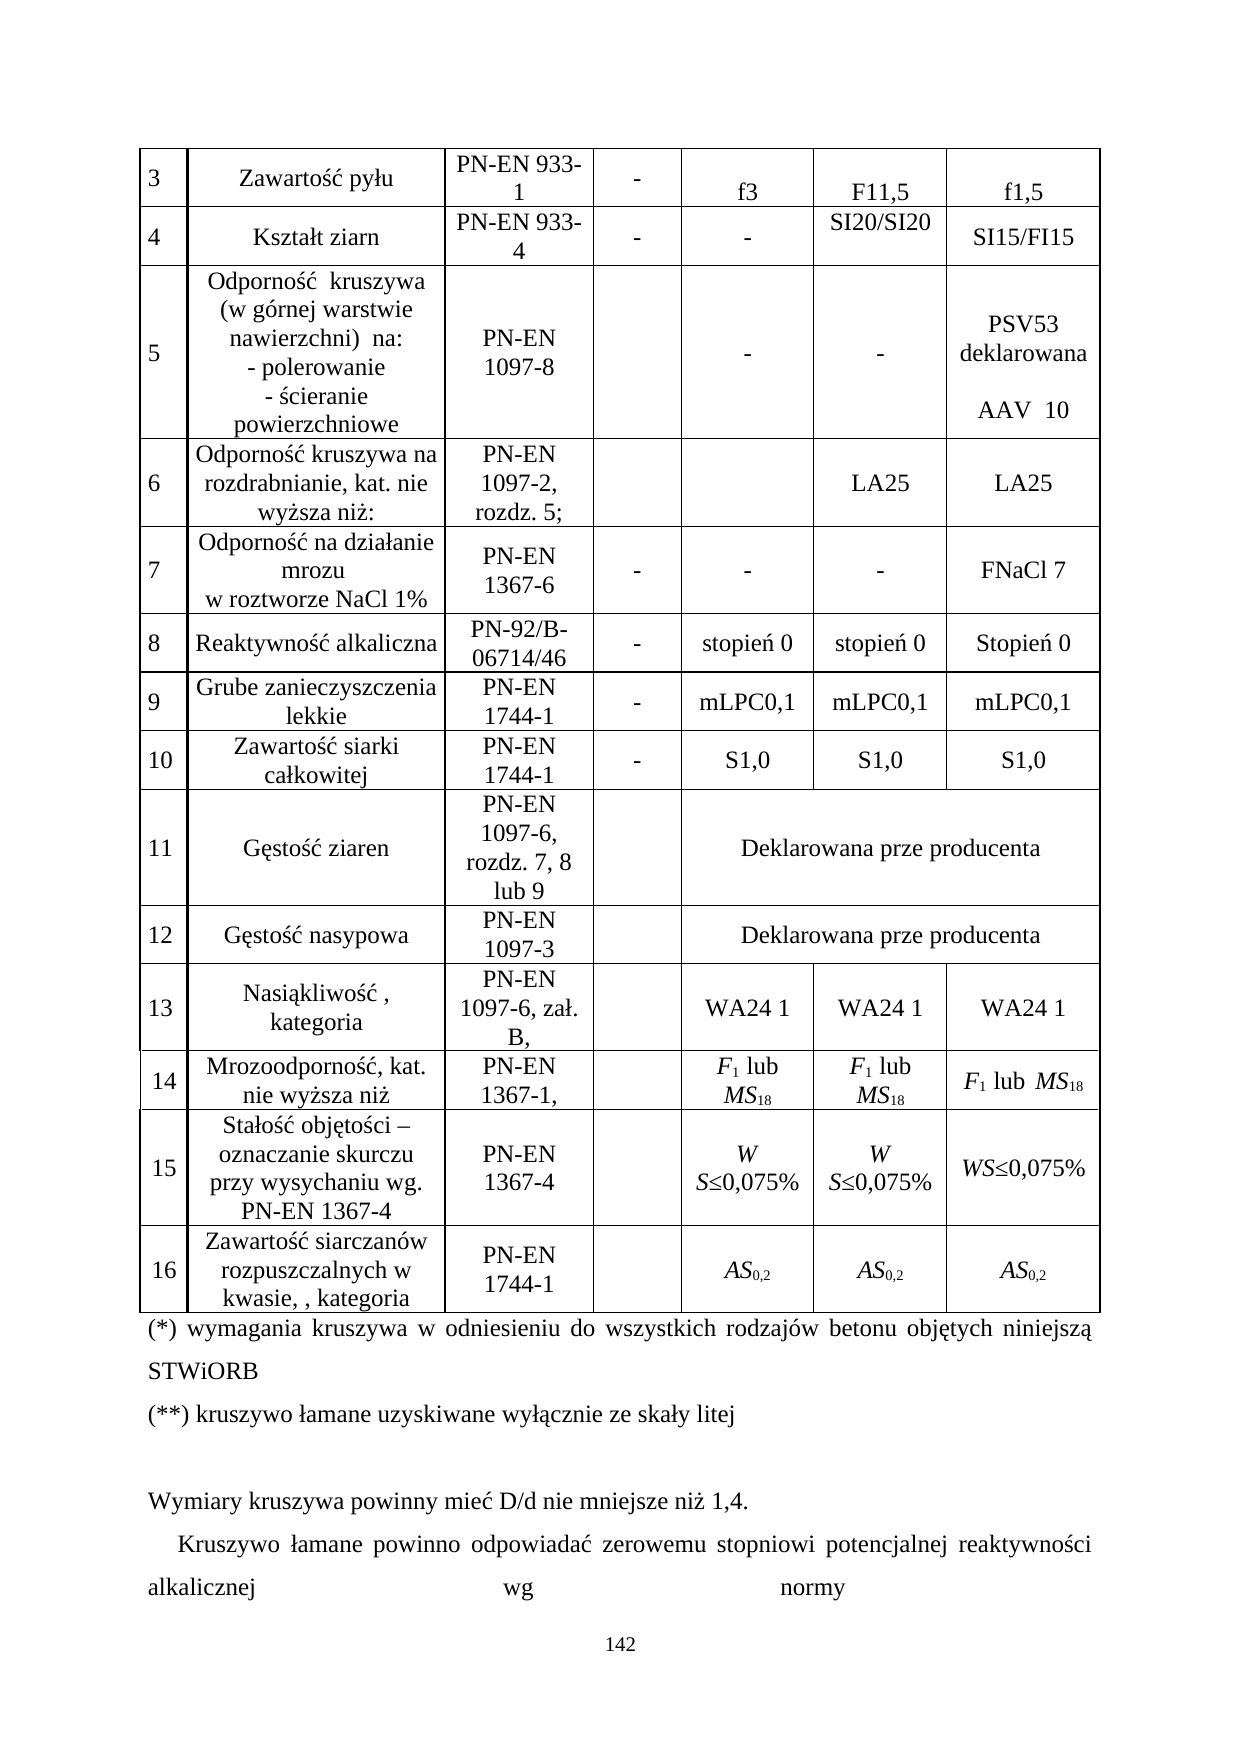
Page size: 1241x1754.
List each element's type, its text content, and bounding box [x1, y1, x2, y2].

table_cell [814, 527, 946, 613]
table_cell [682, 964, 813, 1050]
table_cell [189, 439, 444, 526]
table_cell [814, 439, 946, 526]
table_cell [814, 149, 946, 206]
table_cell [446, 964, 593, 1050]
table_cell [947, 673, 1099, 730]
text Wymiary kruszywa powinny mieć D/d nie mniejsze niż 1,4. [148, 1486, 1093, 1514]
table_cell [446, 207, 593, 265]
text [148, 1529, 1093, 1601]
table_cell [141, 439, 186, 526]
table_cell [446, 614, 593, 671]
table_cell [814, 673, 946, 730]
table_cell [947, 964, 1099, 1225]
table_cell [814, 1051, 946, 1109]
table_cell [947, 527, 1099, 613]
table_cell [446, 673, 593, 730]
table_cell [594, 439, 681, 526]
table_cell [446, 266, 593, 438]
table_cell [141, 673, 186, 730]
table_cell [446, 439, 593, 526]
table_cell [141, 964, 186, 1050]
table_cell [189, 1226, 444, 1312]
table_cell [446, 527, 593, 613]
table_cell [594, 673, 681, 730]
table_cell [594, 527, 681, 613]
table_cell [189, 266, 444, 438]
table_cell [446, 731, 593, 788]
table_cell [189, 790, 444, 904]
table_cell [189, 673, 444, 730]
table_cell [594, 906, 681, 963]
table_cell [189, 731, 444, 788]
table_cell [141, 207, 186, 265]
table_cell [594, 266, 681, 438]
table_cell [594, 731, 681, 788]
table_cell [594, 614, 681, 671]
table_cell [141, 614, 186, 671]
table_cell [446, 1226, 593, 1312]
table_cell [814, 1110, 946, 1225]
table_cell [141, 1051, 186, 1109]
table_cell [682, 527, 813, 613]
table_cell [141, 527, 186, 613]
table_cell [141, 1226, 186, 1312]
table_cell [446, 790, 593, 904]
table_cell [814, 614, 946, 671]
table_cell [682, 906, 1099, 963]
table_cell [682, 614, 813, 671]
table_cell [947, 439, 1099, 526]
list (**) kruszywo łamane uzyskiwane wyłącznie ze skały litej [148, 1399, 1093, 1428]
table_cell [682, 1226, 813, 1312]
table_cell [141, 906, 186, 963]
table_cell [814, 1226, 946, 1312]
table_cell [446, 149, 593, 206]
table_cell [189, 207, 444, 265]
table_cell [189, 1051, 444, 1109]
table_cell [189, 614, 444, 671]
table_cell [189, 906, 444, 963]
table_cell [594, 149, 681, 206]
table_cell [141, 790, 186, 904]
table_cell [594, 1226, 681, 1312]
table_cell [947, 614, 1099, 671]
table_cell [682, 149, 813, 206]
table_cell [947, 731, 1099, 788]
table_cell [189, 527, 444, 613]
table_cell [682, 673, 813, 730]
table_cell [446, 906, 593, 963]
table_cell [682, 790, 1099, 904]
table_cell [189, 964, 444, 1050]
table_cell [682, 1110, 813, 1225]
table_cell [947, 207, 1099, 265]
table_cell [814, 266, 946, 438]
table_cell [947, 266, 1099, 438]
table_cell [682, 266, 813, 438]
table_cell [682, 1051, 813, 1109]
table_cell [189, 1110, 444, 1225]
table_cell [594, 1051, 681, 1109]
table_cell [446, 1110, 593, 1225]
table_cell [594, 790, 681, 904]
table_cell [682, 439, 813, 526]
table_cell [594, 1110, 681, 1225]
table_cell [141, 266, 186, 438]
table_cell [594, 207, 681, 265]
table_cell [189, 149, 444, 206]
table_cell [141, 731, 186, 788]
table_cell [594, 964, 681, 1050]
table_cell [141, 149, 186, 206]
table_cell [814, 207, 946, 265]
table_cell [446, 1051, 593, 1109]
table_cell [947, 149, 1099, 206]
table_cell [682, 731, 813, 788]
text (*) wymagania kruszywa w odniesieniu do wszystkich rodzajów betonu objętych niniejszą STWiORB [148, 1313, 1093, 1385]
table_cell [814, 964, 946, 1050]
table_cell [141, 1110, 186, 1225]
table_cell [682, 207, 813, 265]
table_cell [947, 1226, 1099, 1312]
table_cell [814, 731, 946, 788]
